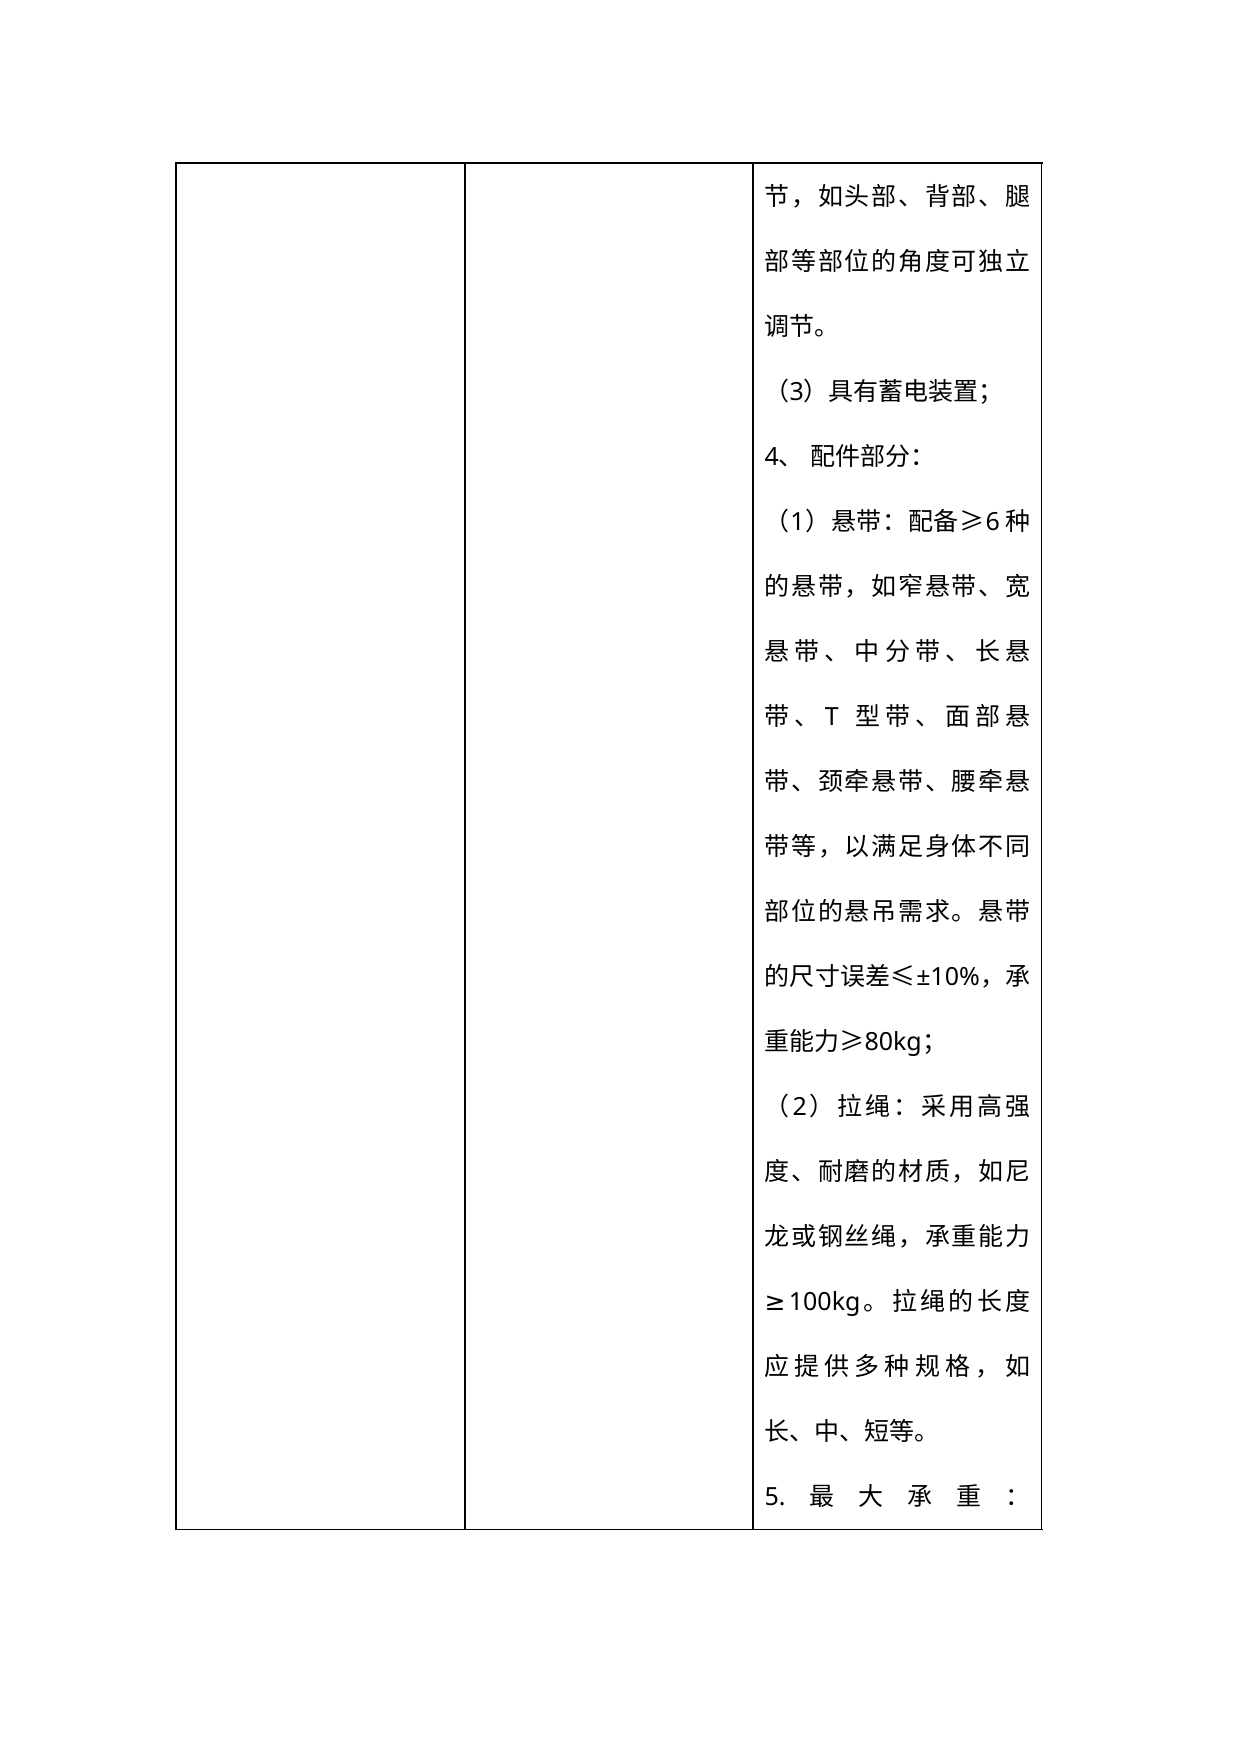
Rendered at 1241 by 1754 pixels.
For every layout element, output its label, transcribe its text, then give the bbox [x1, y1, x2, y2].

table_cell 2 [466, 164, 752, 1528]
table_cell [177, 164, 464, 1528]
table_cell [754, 164, 1041, 1528]
